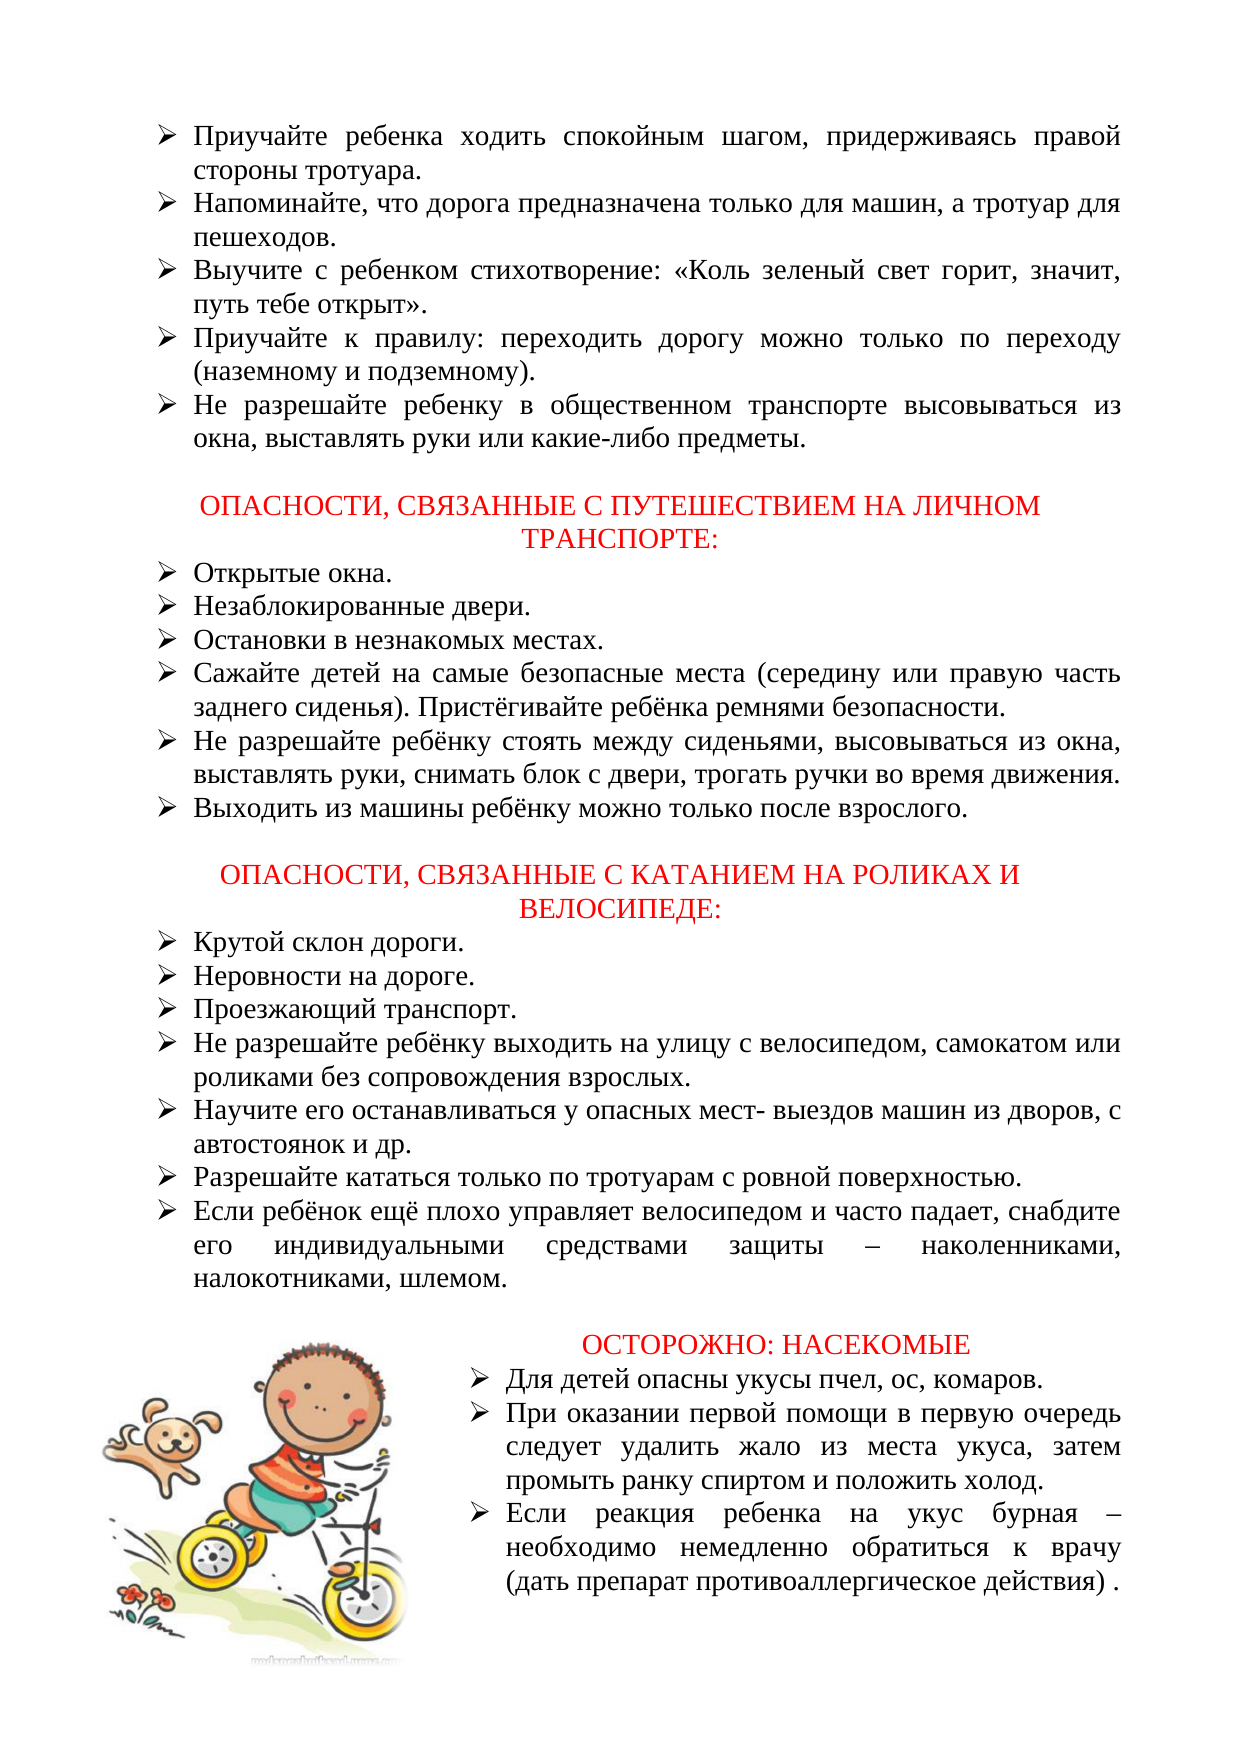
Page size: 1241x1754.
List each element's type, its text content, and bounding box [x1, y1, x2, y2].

list Приучайте ребенка ходить спокойным шагом, придерживаясь правой стороны тротуара. [156, 118, 1122, 185]
list При оказании первой помощи в первую очередь следует удалить жало из места укуса, затем промыть ранку спиртом и положить холод. [406, 1395, 1122, 1495]
list Открытые окна. [156, 555, 1122, 588]
list Не разрешайте ребёнку стоять между сиденьями, высовываться из окна, выставлять руки, снимать блок с двери, трогать ручки во время движения. [156, 723, 1122, 790]
list Выучите с ребенком стихотворение: «Коль зеленый свет горит, значит, путь тебе открыт». [156, 252, 1122, 320]
picture [115, 1351, 383, 1641]
list Выходить из машины ребёнку можно только после взрослого. [156, 790, 1122, 824]
list Неровности на дороге. [156, 958, 1122, 992]
list Остановки в незнакомых местах. [156, 622, 1122, 656]
list Не разрешайте ребёнку выходить на улицу с велосипедом, самокатом или роликами без сопровождения взрослых. [156, 1025, 1122, 1092]
text ОСТОРОЖНО: НАСЕКОМЫЕ [118, 1327, 1122, 1361]
list Проезжающий транспорт. [156, 992, 1122, 1025]
list Разрешайте кататься только по тротуарам с ровной поверхностью. [156, 1159, 1122, 1193]
list Научите его останавливаться у опасных мест- выездов машин из дворов, с автостоянок и др. [156, 1092, 1122, 1159]
list Приучайте к правилу: переходить дорогу можно только по переходу (наземному и подземному). [156, 320, 1122, 387]
list Сажайте детей на самые безопасные места (середину или правую часть заднего сиденья). Пристёгивайте ребёнка ремнями безопасности. [156, 656, 1122, 723]
list Незаблокированные двери. [156, 588, 1122, 622]
list Для детей опасны укусы пчел, ос, комаров. [406, 1361, 1122, 1395]
list Не разрешайте ребенку в общественном транспорте высовываться из окна, выставлять руки или какие-либо предметы. [156, 387, 1122, 454]
list Если реакция ребенка на укус бурная – необходимо немедленно обратиться к врачу (дать препарат противоаллергическое действия) . [406, 1495, 1122, 1596]
list Напоминайте, что дорога предназначена только для машин, а тротуар для пешеходов. [156, 185, 1122, 252]
text ОПАСНОСТИ, СВЯЗАННЫЕ С КАТАНИЕМ НА РОЛИКАХ И ВЕЛОСИПЕДЕ: [118, 857, 1122, 924]
list Если ребёнок ещё плохо управляет велосипедом и часто падает, снабдите его индивидуальными средствами защиты – наколенниками, налокотниками, шлемом. [156, 1193, 1122, 1294]
list Крутой склон дороги. [156, 924, 1122, 958]
text ОПАСНОСТИ, СВЯЗАННЫЕ С ПУТЕШЕСТВИЕМ НА ЛИЧНОМ ТРАНСПОРТЕ: [118, 488, 1122, 555]
